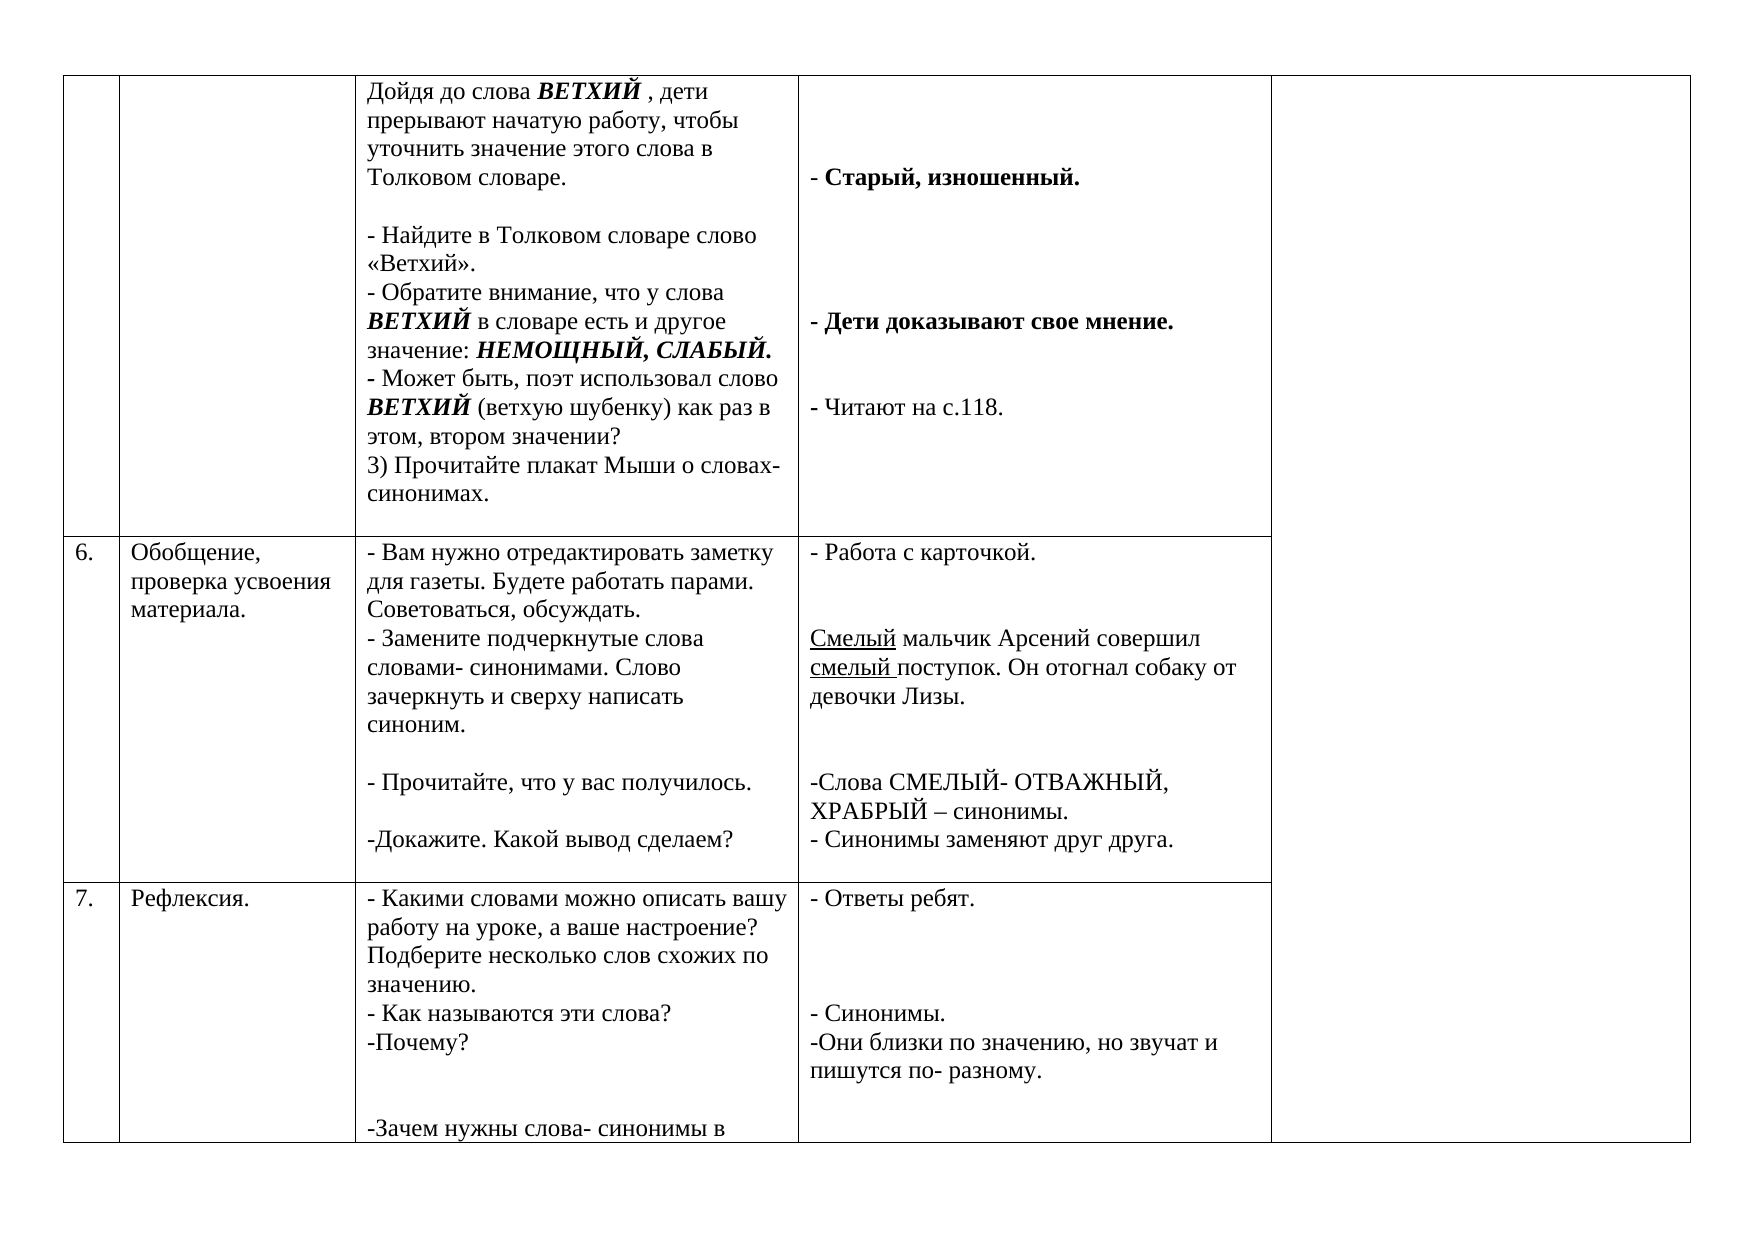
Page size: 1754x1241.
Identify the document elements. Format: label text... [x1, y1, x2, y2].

table_cell - Вам нужно отредактировать заметку для газеты. Будете работать парами. Советоваться, обсуждать. - Замените подчеркнутые слова словами- синонимами. Слово зачеркнуть и сверху написать синоним. - Прочитайте, что у вас получилось. -Докажите. Какой вывод сделаем? [356, 537, 798, 882]
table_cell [356, 883, 798, 1142]
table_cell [356, 76, 798, 536]
table_cell Рефлексия. [120, 883, 355, 1142]
table_cell 6. [64, 537, 119, 882]
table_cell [799, 883, 1271, 1142]
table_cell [799, 76, 1271, 536]
table_cell 5. [64, 76, 119, 536]
table_cell - Работа с карточкой. Смелый мальчик Арсений совершил смелый поступок. Он отогнал собаку от девочки Лизы. -Слова СМЕЛЫЙ- ОТВАЖНЫЙ, ХРАБРЫЙ – синонимы. - Синонимы заменяют друг друга. [799, 537, 1271, 882]
table_cell 7. [64, 883, 119, 1142]
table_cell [120, 76, 355, 536]
table_cell Обобщение, проверка усвоения материала. [120, 537, 355, 882]
